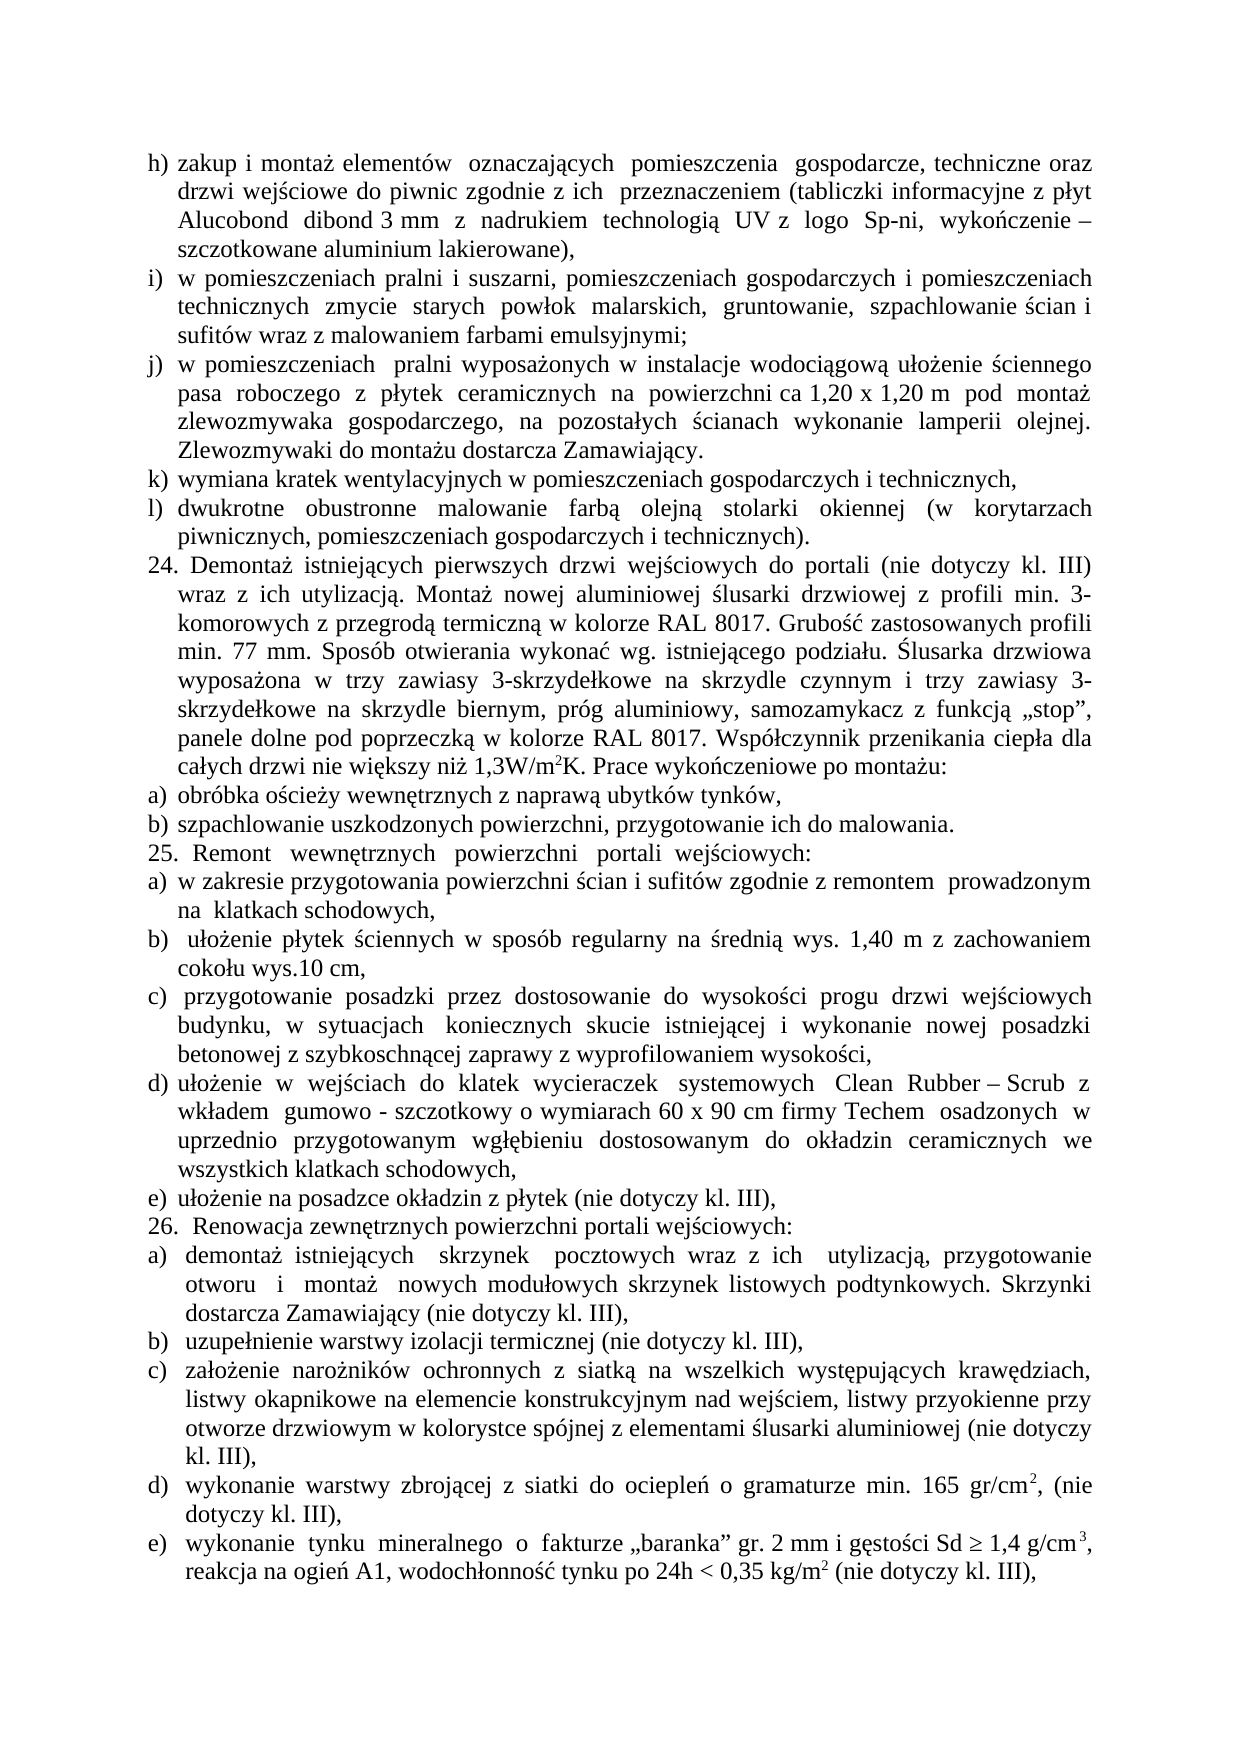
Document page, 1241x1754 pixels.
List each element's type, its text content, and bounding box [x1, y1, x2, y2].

list ułożenie na posadzce okładzin z płytek (nie dotyczy kl. III), [148, 1183, 1093, 1211]
list Renowacja zewnętrznych powierzchni portali wejściowych: [148, 1211, 1093, 1240]
list założenie narożników ochronnych z siatką na wszelkich występujących krawędziach, listwy okapnikowe na elemencie konstrukcyjnym nad wejściem, listwy przyokienne przy otworze drzwiowym w kolorystce spójnej z elementami ślusarki aluminiowej (nie dotyczy kl. III), [148, 1355, 1093, 1470]
list obróbka ościeży wewnętrznych z naprawą ubytków tynków, [148, 780, 1093, 809]
list wykonanie tynku mineralnego o fakturze „baranka” gr. 2 mm i gęstości Sd ≥ 1,4 g/cm3, reakcja na ogień A1, wodochłonność tynku po 24h < 0,35 kg/m2 (nie dotyczy kl. III), [148, 1528, 1093, 1585]
list w zakresie przygotowania powierzchni ścian i sufitów zgodnie z remontem prowadzonym na klatkach schodowych, [148, 866, 1093, 924]
list uzupełnienie warstwy izolacji termicznej (nie dotyczy kl. III), [148, 1326, 1093, 1355]
list w pomieszczeniach pralni wyposażonych w instalacje wodociągową ułożenie ściennego pasa roboczego z płytek ceramicznych na powierzchni ca 1,20 x 1,20 m pod montaż zlewozmywaka gospodarczego, na pozostałych ścianach wykonanie lamperii olejnej. Zlewozmywaki do montażu dostarcza Zamawiający. [148, 349, 1093, 464]
list przygotowanie posadzki przez dostosowanie do wysokości progu drzwi wejściowych budynku, w sytuacjach koniecznych skucie istniejącej i wykonanie nowej posadzki betonowej z szybkoschnącej zaprawy z wyprofilowaniem wysokości, [148, 981, 1093, 1068]
list demontaż istniejących skrzynek pocztowych wraz z ich utylizacją, przygotowanie otworu i montaż nowych modułowych skrzynek listowych podtynkowych. Skrzynki dostarcza Zamawiający (nie dotyczy kl. III), [148, 1240, 1093, 1326]
list szpachlowanie uszkodzonych powierzchni, przygotowanie ich do malowania. [148, 809, 1093, 838]
list w pomieszczeniach pralni i suszarni, pomieszczeniach gospodarczych i pomieszczeniach technicznych zmycie starych powłok malarskich, gruntowanie, szpachlowanie ścian i sufitów wraz z malowaniem farbami emulsyjnymi; [148, 263, 1093, 349]
text 24. Demontaż istniejących pierwszych drzwi wejściowych do portali (nie dotyczy kl. III) wraz z ich utylizacją. Montaż nowej aluminiowej ślusarki drzwiowej z profili min. 3-komorowych z przegrodą termiczną w kolorze RAL 8017. Grubość zastosowanych profili min. 77 mm. Sposób otwierania wykonać wg. istniejącego podziału. Ślusarka drzwiowa wyposażona w trzy zawiasy 3-skrzydełkowe na skrzydle czynnym i trzy zawiasy 3-skrzydełkowe na skrzydle biernym, próg aluminiowy, samozamykacz z funkcją „stop”, panele dolne pod poprzeczką w kolorze RAL 8017. Współczynnik przenikania ciepła dla całych drzwi nie większy niż 1,3W/m2K. Prace wykończeniowe po montażu: [148, 550, 1093, 780]
list zakup i montaż elementów oznaczających pomieszczenia gospodarcze, techniczne oraz drzwi wejściowe do piwnic zgodnie z ich przeznaczeniem (tabliczki informacyjne z płyt Alucobond dibond 3 mm z nadrukiem technologią UV z logo Sp-ni, wykończenie –szczotkowane aluminium lakierowane), [148, 148, 1093, 263]
list ułożenie płytek ściennych w sposób regularny na średnią wys. 1,40 m z zachowaniem cokołu wys.10 cm, [148, 924, 1093, 981]
list Remont wewnętrznych powierzchni portali wejściowych: [148, 838, 1093, 866]
list ułożenie w wejściach do klatek wycieraczek systemowych Clean Rubber – Scrub z wkładem gumowo - szczotkowy o wymiarach 60 x 90 cm firmy Techem osadzonych w uprzednio przygotowanym wgłębieniu dostosowanym do okładzin ceramicznych we wszystkich klatkach schodowych, [148, 1068, 1093, 1183]
list dwukrotne obustronne malowanie farbą olejną stolarki okiennej (w korytarzach piwnicznych, pomieszczeniach gospodarczych i technicznych). [148, 493, 1093, 550]
list wymiana kratek wentylacyjnych w pomieszczeniach gospodarczych i technicznych, [148, 464, 1093, 493]
list wykonanie warstwy zbrojącej z siatki do ociepleń o gramaturze min. 165 gr/cm2, (nie dotyczy kl. III), [148, 1470, 1093, 1528]
